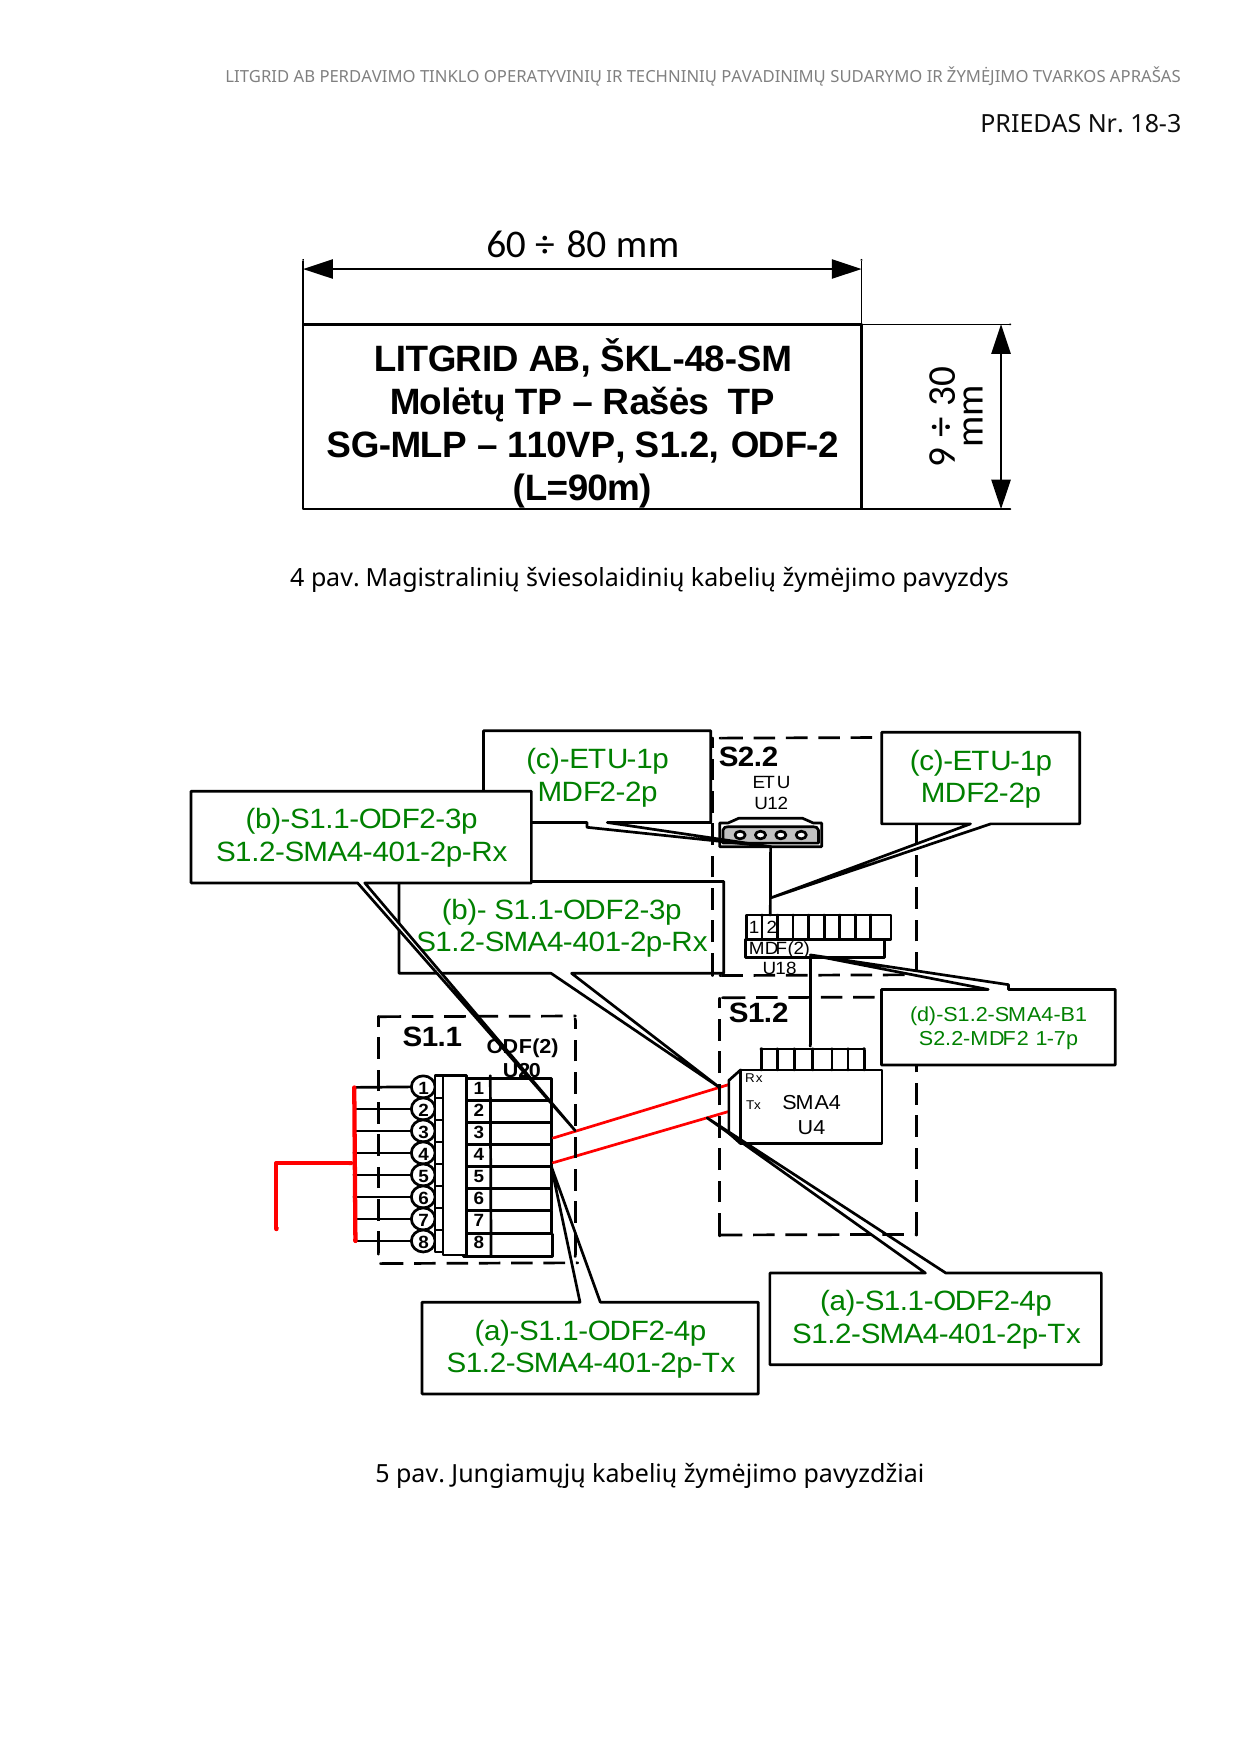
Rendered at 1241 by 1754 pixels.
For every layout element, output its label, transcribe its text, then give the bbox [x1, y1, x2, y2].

text LITGRID AB PERDAVIMO TINKLO OPERATYVINIŲ IR TECHNINIŲ PAVADINIMŲ SUDARYMO IR ŽYMĖJIMO TVARKOS APRAŠAS [118, 65, 1181, 88]
text 4 pav. Magistralinių šviesolaidinių kabelių žymėjimo pavyzdys [118, 559, 1181, 593]
text 5 pav. Jungiamųjų kabelių žymėjimo pavyzdžiai [118, 1455, 1181, 1489]
subtitle PRIEDAS Nr. 18-3 [118, 106, 1181, 140]
